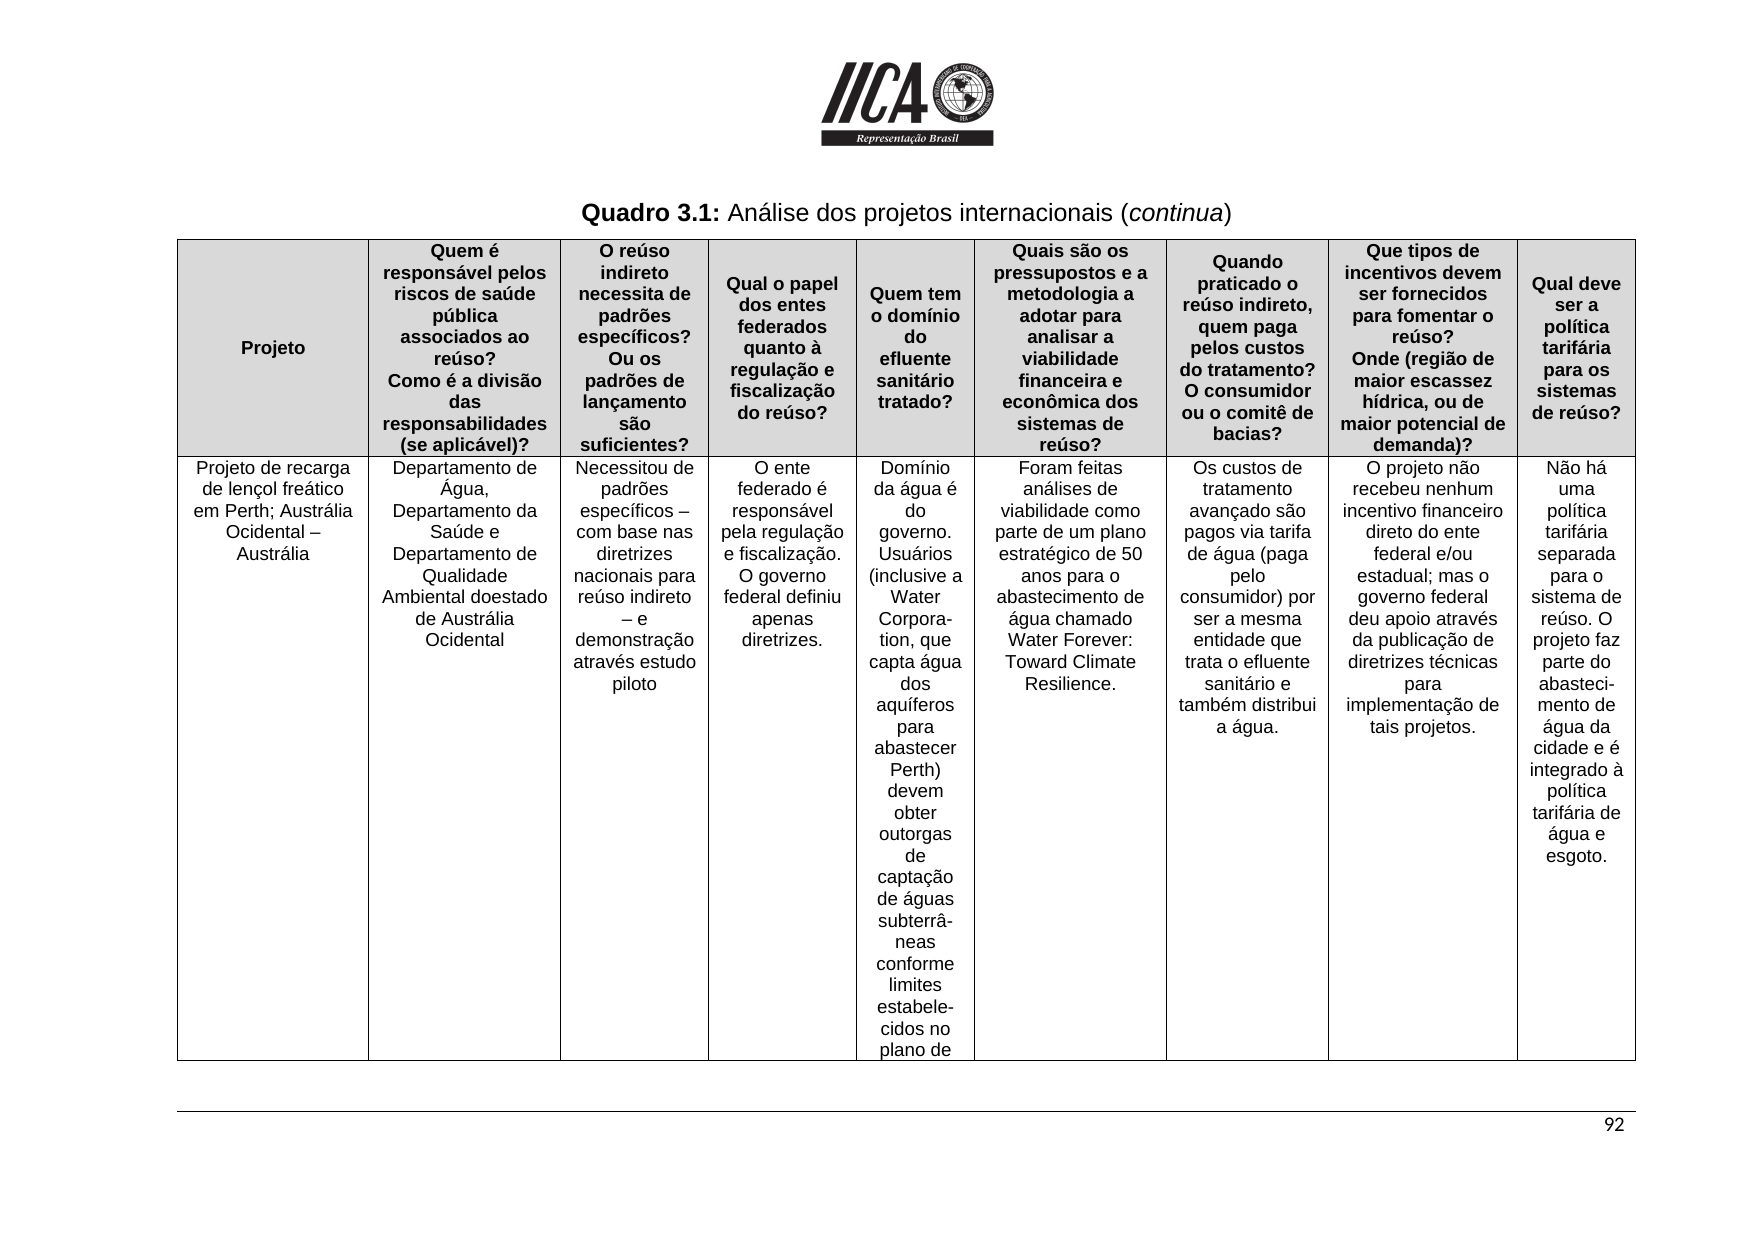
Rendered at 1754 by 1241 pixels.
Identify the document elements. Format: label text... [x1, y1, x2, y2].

picture [817, 58, 997, 148]
table_header Projeto [178, 240, 368, 456]
table_header Quem tem o domínio do efluente sanitário tratado? [857, 240, 974, 456]
table_cell Projeto de recarga de lençol freático em Perth; Austrália Ocidental – Austrália [178, 457, 368, 1060]
table_header Quem é responsável pelos riscos de saúde pública associados ao reúso? Como é a divisão das responsabilidades (se aplicável)? [369, 240, 560, 456]
table_header Qual o papel dos entes federados quanto à regulação e fiscalização do reúso? [709, 240, 856, 456]
table_header Que tipos de incentivos devem ser fornecidos para fomentar o reúso? Onde (região de maior escassez hídrica, ou de maior potencial de demanda)? [1329, 240, 1517, 456]
table_header Qual deve ser a política tarifária para os sistemas de reúso? [1518, 240, 1635, 456]
table_header O reúso indireto necessita de padrões específicos? Ou os padrões de lançamento são suficientes? [561, 240, 708, 456]
table_cell Necessitou de padrões específicos – com base nas diretrizes nacionais para reúso indireto – e demonstração através estudo piloto [561, 457, 708, 1060]
table_cell O ente federado é responsável pela regulação e fiscalização. O governo federal definiu apenas diretrizes. [709, 457, 856, 1060]
table_cell Departamento de Água, Departamento da Saúde e Departamento de Qualidade Ambiental doestado de Austrália Ocidental [369, 457, 560, 1060]
table_header Quando praticado o reúso indireto, quem paga pelos custos do tratamento? O consumidor ou o comitê de bacias? [1167, 240, 1328, 456]
table_header Quais são os pressupostos e a metodologia a adotar para analisar a viabilidade financeira e econômica dos sistemas de reúso? [975, 240, 1166, 456]
